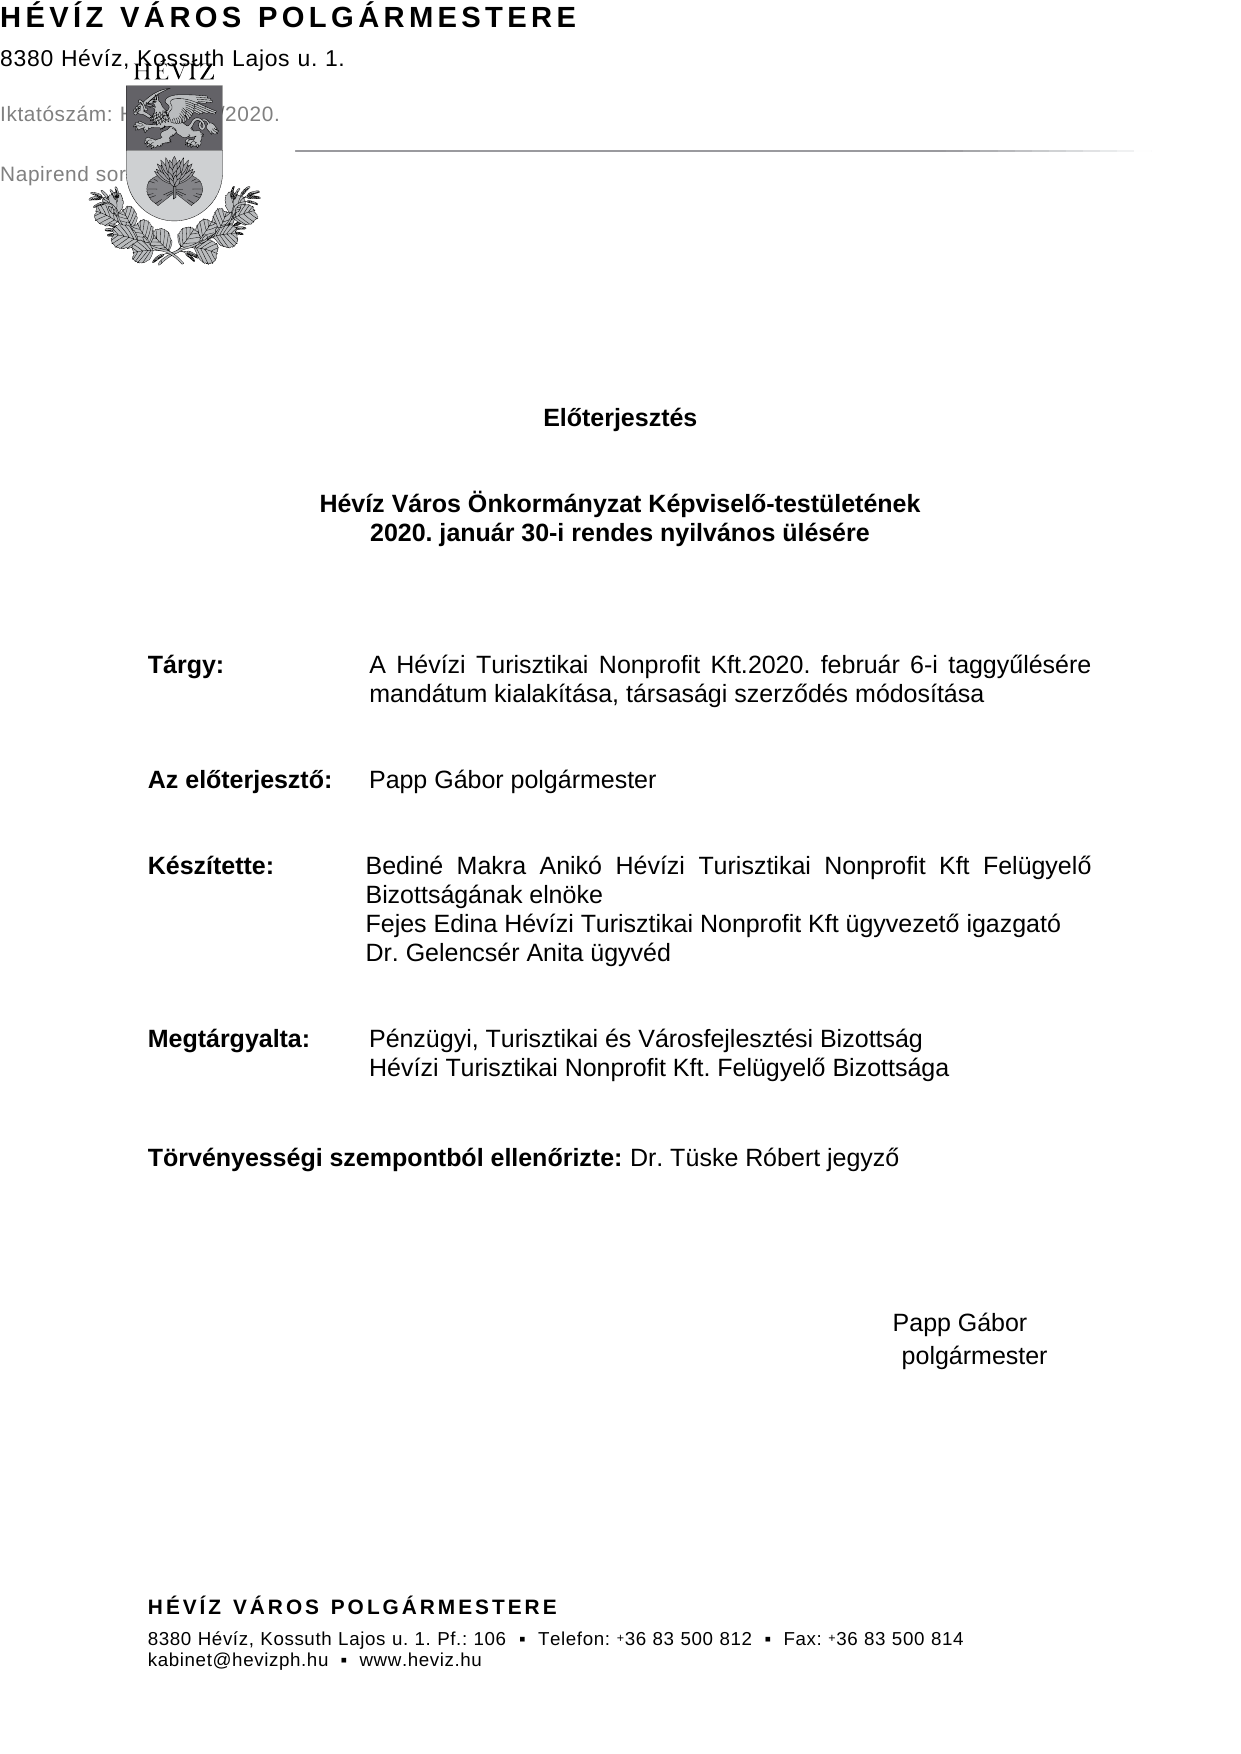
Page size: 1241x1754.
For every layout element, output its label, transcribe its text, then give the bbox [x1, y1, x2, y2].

text Tárgy: A Hévízi Turisztikai Nonprofit Kft.2020. február 6-i taggyűlésére mandátum kialakítása, társasági szerződés módosítása [148, 650, 1093, 707]
text Hévíz Város Önkormányzat Képviselő-testületének [148, 489, 1093, 518]
text Fejes Edina Hévízi Turisztikai Nonprofit Kft ügyvezető igazgató [365, 909, 1093, 937]
text Az előterjesztő: polgármester [148, 765, 1093, 794]
text Megtárgyalta: Pénzügyi, Turisztikai és Városfejlesztési Bizottság [148, 1024, 1093, 1052]
text 2020. január 30-i rendes nyilvános ülésére [148, 518, 1093, 547]
text Hévízi Turisztikai Nonprofit Kft. Felügyelő Bizottsága [295, 1052, 1093, 1081]
text Dr. Gelencsér Anita ügyvéd [148, 937, 1093, 966]
text polgármester [148, 1341, 1093, 1370]
text Papp Gábor [148, 1308, 1093, 1337]
text Törvényességi szempontból ellenőrizte: Dr. Tüske Róbert jegyző [148, 1143, 1093, 1172]
text Előterjesztés [148, 403, 1093, 432]
text Készítette: Bediné Makra Anikó Hévízi Turisztikai Nonprofit Kft Felügyelő Bizottságának elnöke [148, 851, 1093, 909]
